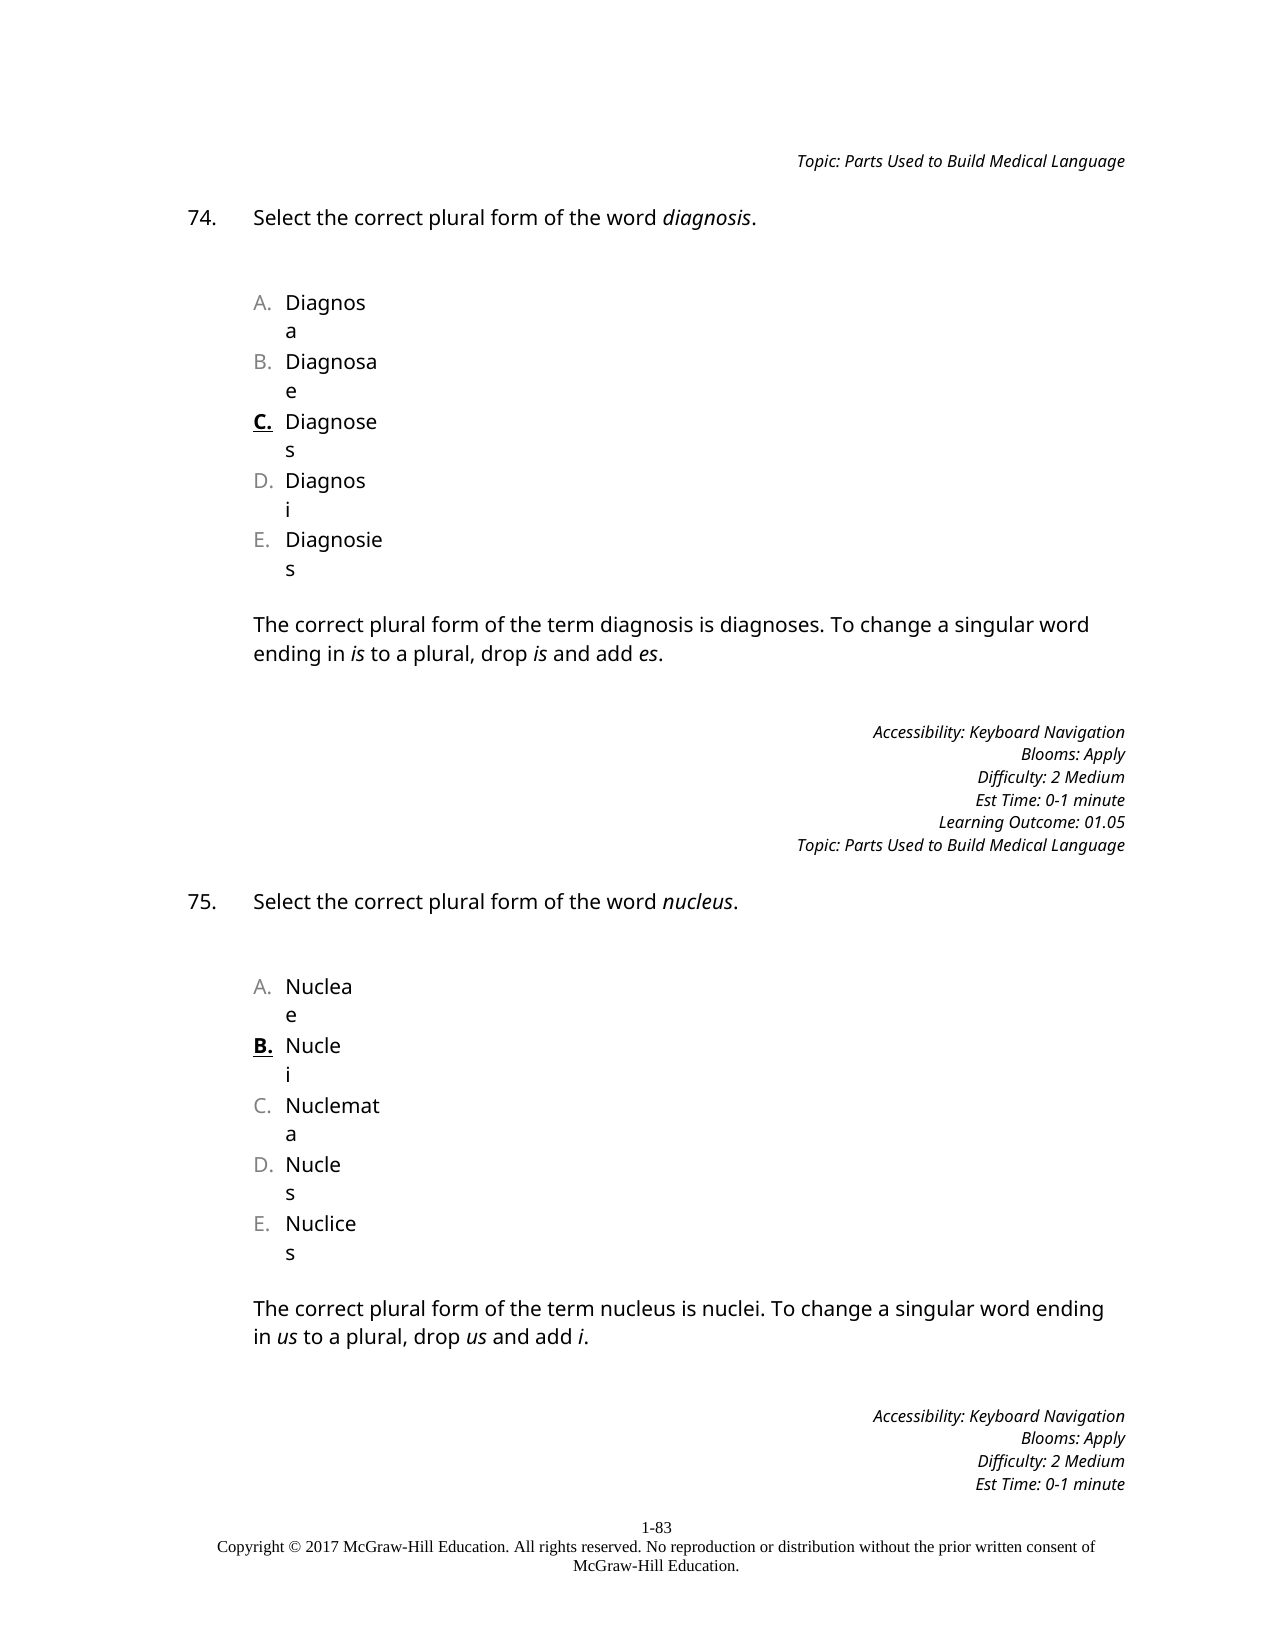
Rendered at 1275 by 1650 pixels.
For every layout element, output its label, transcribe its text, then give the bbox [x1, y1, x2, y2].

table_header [188, 1404, 1125, 1495]
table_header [188, 150, 1125, 201]
table_header 75. [188, 887, 253, 1379]
table_header Select the correct plural form of the word nucleus. The correct plural form of the term nucleus is nuclei. To change a singular word ending in us to a plural, drop us and add i. [253, 887, 1125, 1379]
table_header 74. [188, 203, 253, 695]
table_header Select the correct plural form of the word diagnosis. The correct plural form of the term diagnosis is diagnoses. To change a singular word ending in is to a plural, drop is and add es. [253, 203, 1125, 695]
